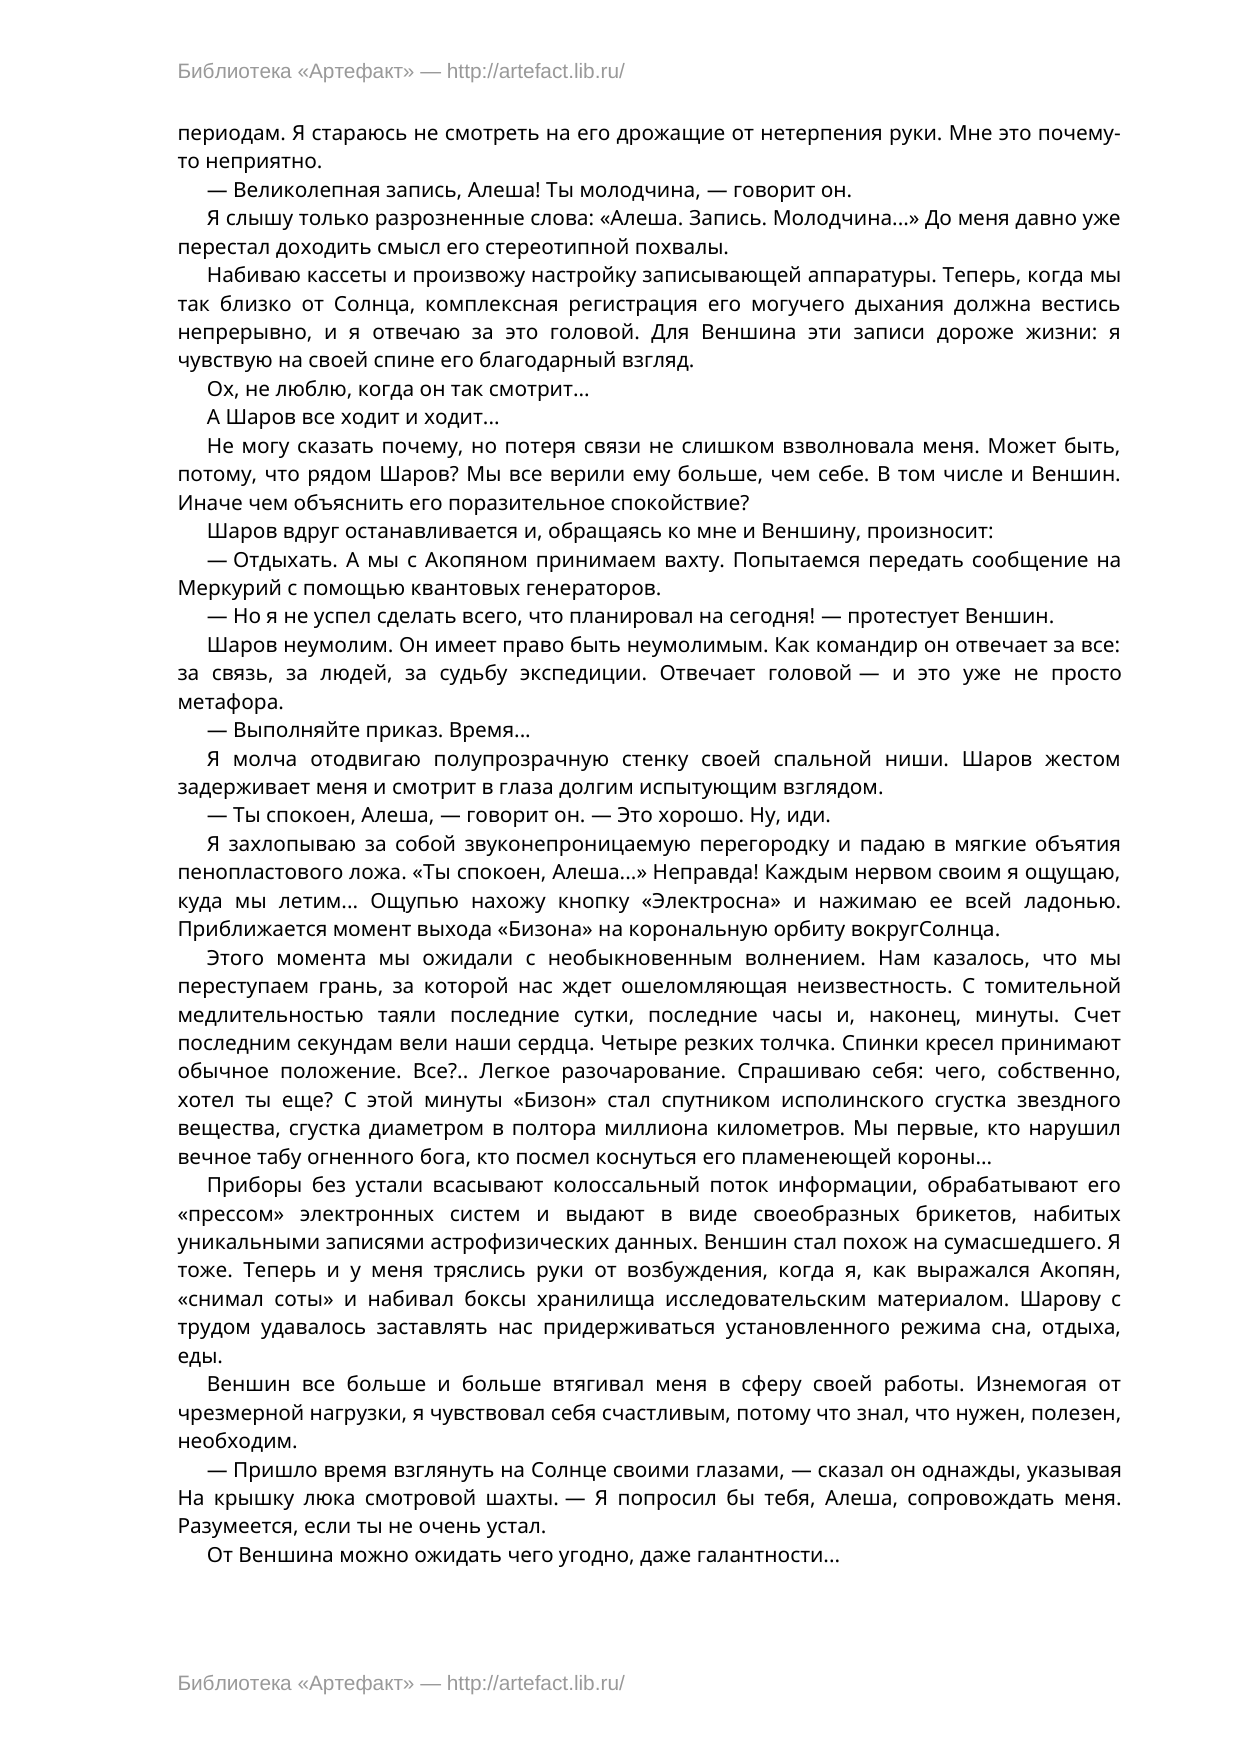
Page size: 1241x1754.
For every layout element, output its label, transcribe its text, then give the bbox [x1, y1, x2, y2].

text От Веншина можно ожидать чего угодно, даже галантности... [177, 1540, 1122, 1568]
text Ох, не люблю, когда он так смотрит... [177, 374, 1122, 402]
text — Пришло время взглянуть на Солнце своими глазами, — сказал он однажды, указывая На крышку люка смотровой шахты. — Я попросил бы тебя, Алеша, сопровождать меня. Разумеется, если ты не очень устал. [177, 1455, 1122, 1540]
text — Но я не успел сделать всего, что планировал на сегодня! — протестует Веншин. [177, 602, 1122, 630]
text — Ты спокоен, Алеша, — говорит он. — Это хорошо. Ну, иди. [177, 801, 1122, 829]
text Я захлопываю за собой звуконепроницаемую перегородку и падаю в мягкие объятия пенопластового ложа. «Ты спокоен, Алеша...» Неправда! Каждым нервом своим я ощущаю, куда мы летим... Ощупью нахожу кнопку «Электросна» и нажимаю ее всей ладонью. Приближается момент выхода «Бизона» на корональную орбиту вокругСолнца. [177, 829, 1122, 943]
text Набиваю кассеты и произвожу настройку записывающей аппаратуры. Теперь, когда мы так близко от Солнца, комплексная регистрация его могучего дыхания должна вестись непрерывно, и я отвечаю за это головой. Для Веншина эти записи дороже жизни: я чувствую на своей спине его благодарный взгляд. [177, 260, 1122, 374]
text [177, 118, 1122, 175]
text — Отдыхать. А мы с Акопяном принимаем вахту. Попытаемся передать сообщение на Меркурий с помощью квантовых генераторов. [177, 545, 1122, 602]
text А Шаров все ходит и ходит... [177, 402, 1122, 431]
text Приборы без устали всасывают колоссальный поток информации, обрабатывают его «прессом» электронных систем и выдают в виде своеобразных брикетов, набитых уникальными записями астрофизических данных. Веншин стал похож на сумасшедшего. Я тоже. Теперь и у меня тряслись руки от возбуждения, когда я, как выражался Акопян, «снимал соты» и набивал боксы хранилища исследовательским материалом. Шарову с трудом удавалось заставлять нас придерживаться установленного режима сна, отдыха, еды. [177, 1170, 1122, 1369]
text Я молча отодвигаю полупрозрачную стенку своей спальной ниши. Шаров жестом задерживает меня и смотрит в глаза долгим испытующим взглядом. [177, 744, 1122, 801]
text Я слышу только разрозненные слова: «Алеша. Запись. Молодчина...» До меня давно уже перестал доходить смысл его стереотипной похвалы. [177, 203, 1122, 260]
text Веншин все больше и больше втягивал меня в сферу своей работы. Изнемогая от чрезмерной нагрузки, я чувствовал себя счастливым, потому что знал, что нужен, полезен, необходим. [177, 1369, 1122, 1455]
text Не могу сказать почему, но потеря связи не слишком взволновала меня. Может быть, потому, что рядом Шаров? Мы все верили ему больше, чем себе. В том числе и Веншин. Иначе чем объяснить его поразительное спокойствие? [177, 431, 1122, 516]
text Шаров вдруг останавливается и, обращаясь ко мне и Веншину, произносит: [177, 516, 1122, 545]
text — Великолепная запись, Алеша! Ты молодчина, — говорит он. [177, 175, 1122, 203]
text — Выполняйте приказ. Время... [177, 715, 1122, 744]
text Этого момента мы ожидали с необыкновенным волнением. Нам казалось, что мы переступаем грань, за которой нас ждет ошеломляющая неизвестность. С томительной медлительностью таяли последние сутки, последние часы и, наконец, минуты. Счет последним секундам вели наши сердца. Четыре резких толчка. Спинки кресел принимают обычное положение. Все?.. Легкое разочарование. Спрашиваю себя: чего, собственно, хотел ты еще? С этой минуты «Бизон» стал спутником исполинского сгустка звездного вещества, сгустка диаметром в полтора миллиона километров. Мы первые, кто нарушил вечное табу огненного бога, кто посмел коснуться его пламенеющей короны... [177, 943, 1122, 1170]
text Шаров неумолим. Он имеет право быть неумолимым. Как командир он отвечает за все: за связь, за людей, за судьбу экспедиции. Отвечает головой — и это уже не просто метафора. [177, 630, 1122, 715]
